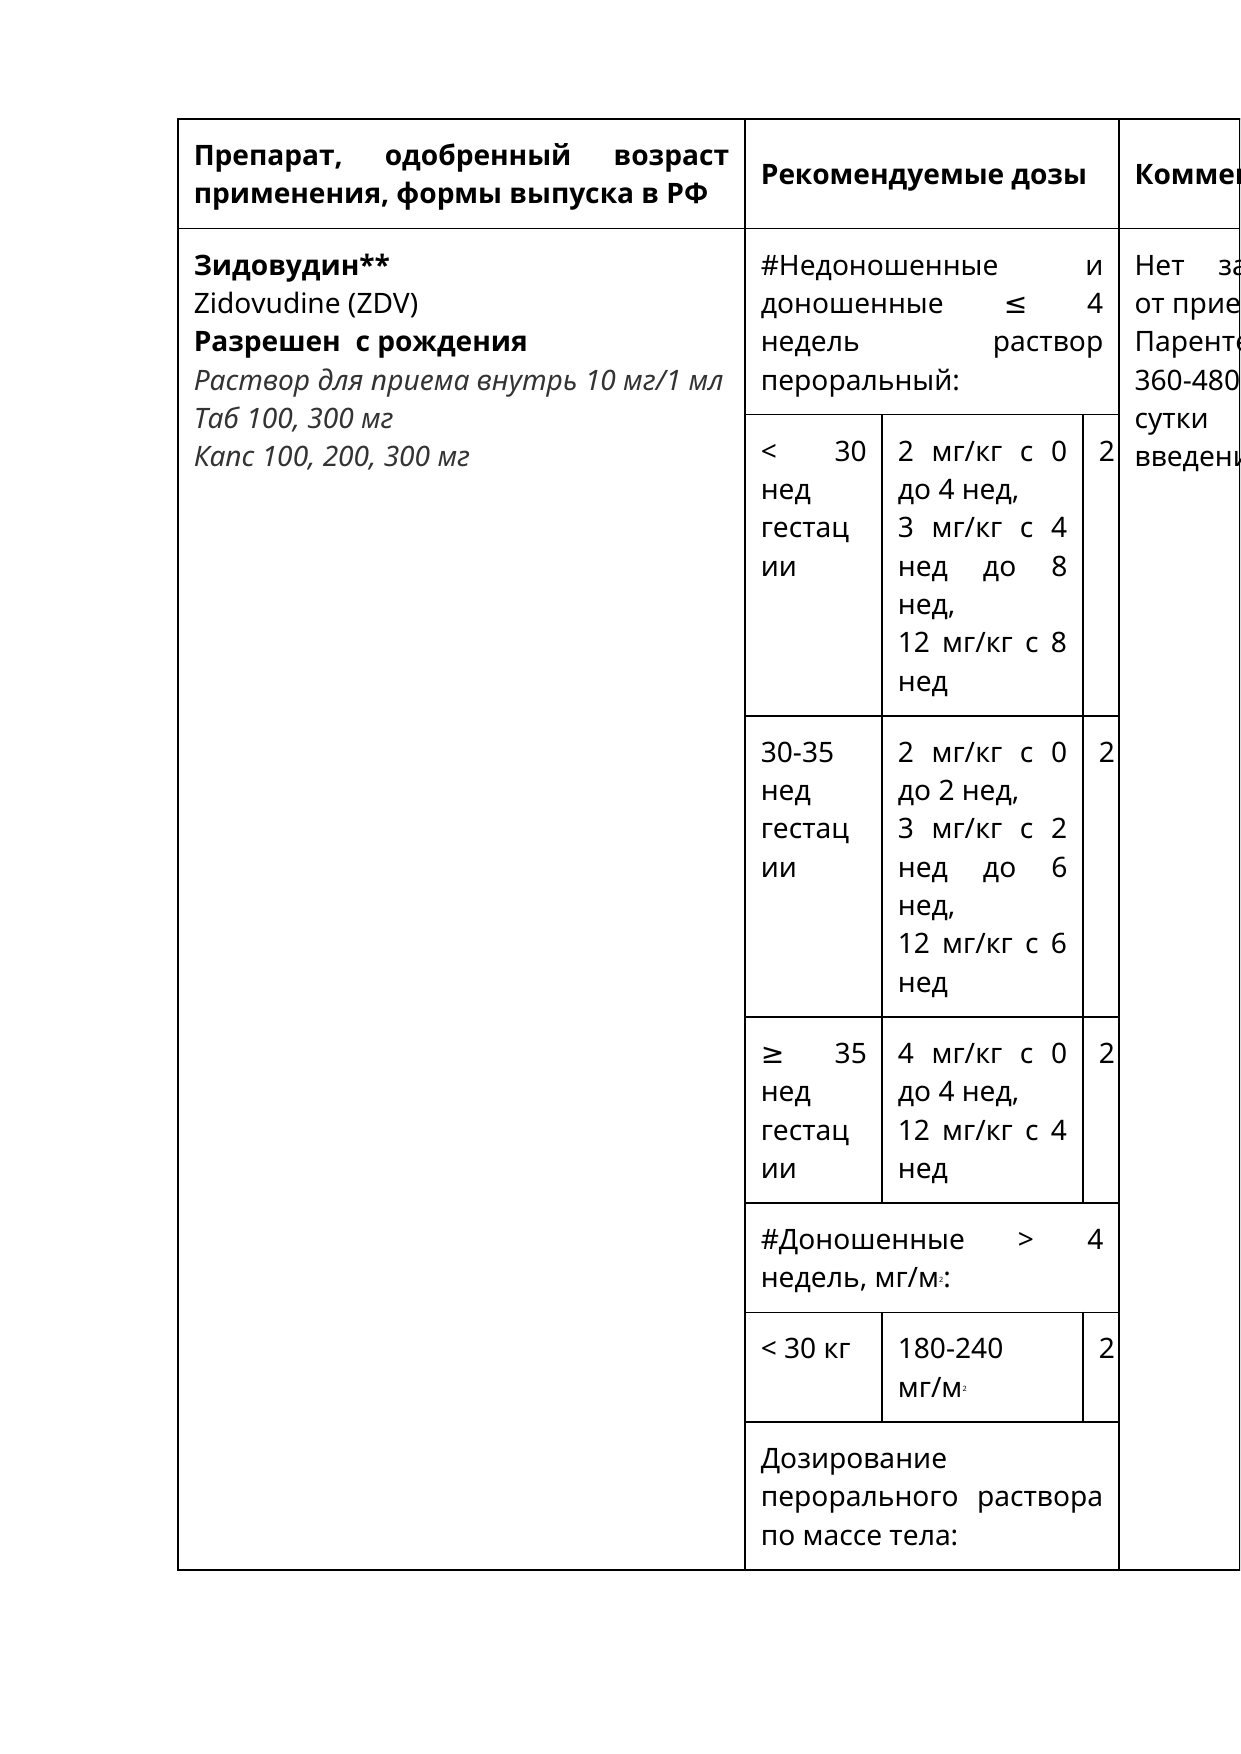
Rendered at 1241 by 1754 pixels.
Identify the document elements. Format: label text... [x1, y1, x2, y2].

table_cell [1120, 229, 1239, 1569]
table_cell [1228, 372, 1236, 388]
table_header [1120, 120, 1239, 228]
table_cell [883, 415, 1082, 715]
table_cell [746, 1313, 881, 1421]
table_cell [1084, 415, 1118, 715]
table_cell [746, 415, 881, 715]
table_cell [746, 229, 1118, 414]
table_header Рекомендуемые дозы [746, 120, 1118, 228]
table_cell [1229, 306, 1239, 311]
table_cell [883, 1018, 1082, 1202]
table_header Препарат, одобренный возраст применения, формы выпуска в РФ [179, 120, 744, 228]
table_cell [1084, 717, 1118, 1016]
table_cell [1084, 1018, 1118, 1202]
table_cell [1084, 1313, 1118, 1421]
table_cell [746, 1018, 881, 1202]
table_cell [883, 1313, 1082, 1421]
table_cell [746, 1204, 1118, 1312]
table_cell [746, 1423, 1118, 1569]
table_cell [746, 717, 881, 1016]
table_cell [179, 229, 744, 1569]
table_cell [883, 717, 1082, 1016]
